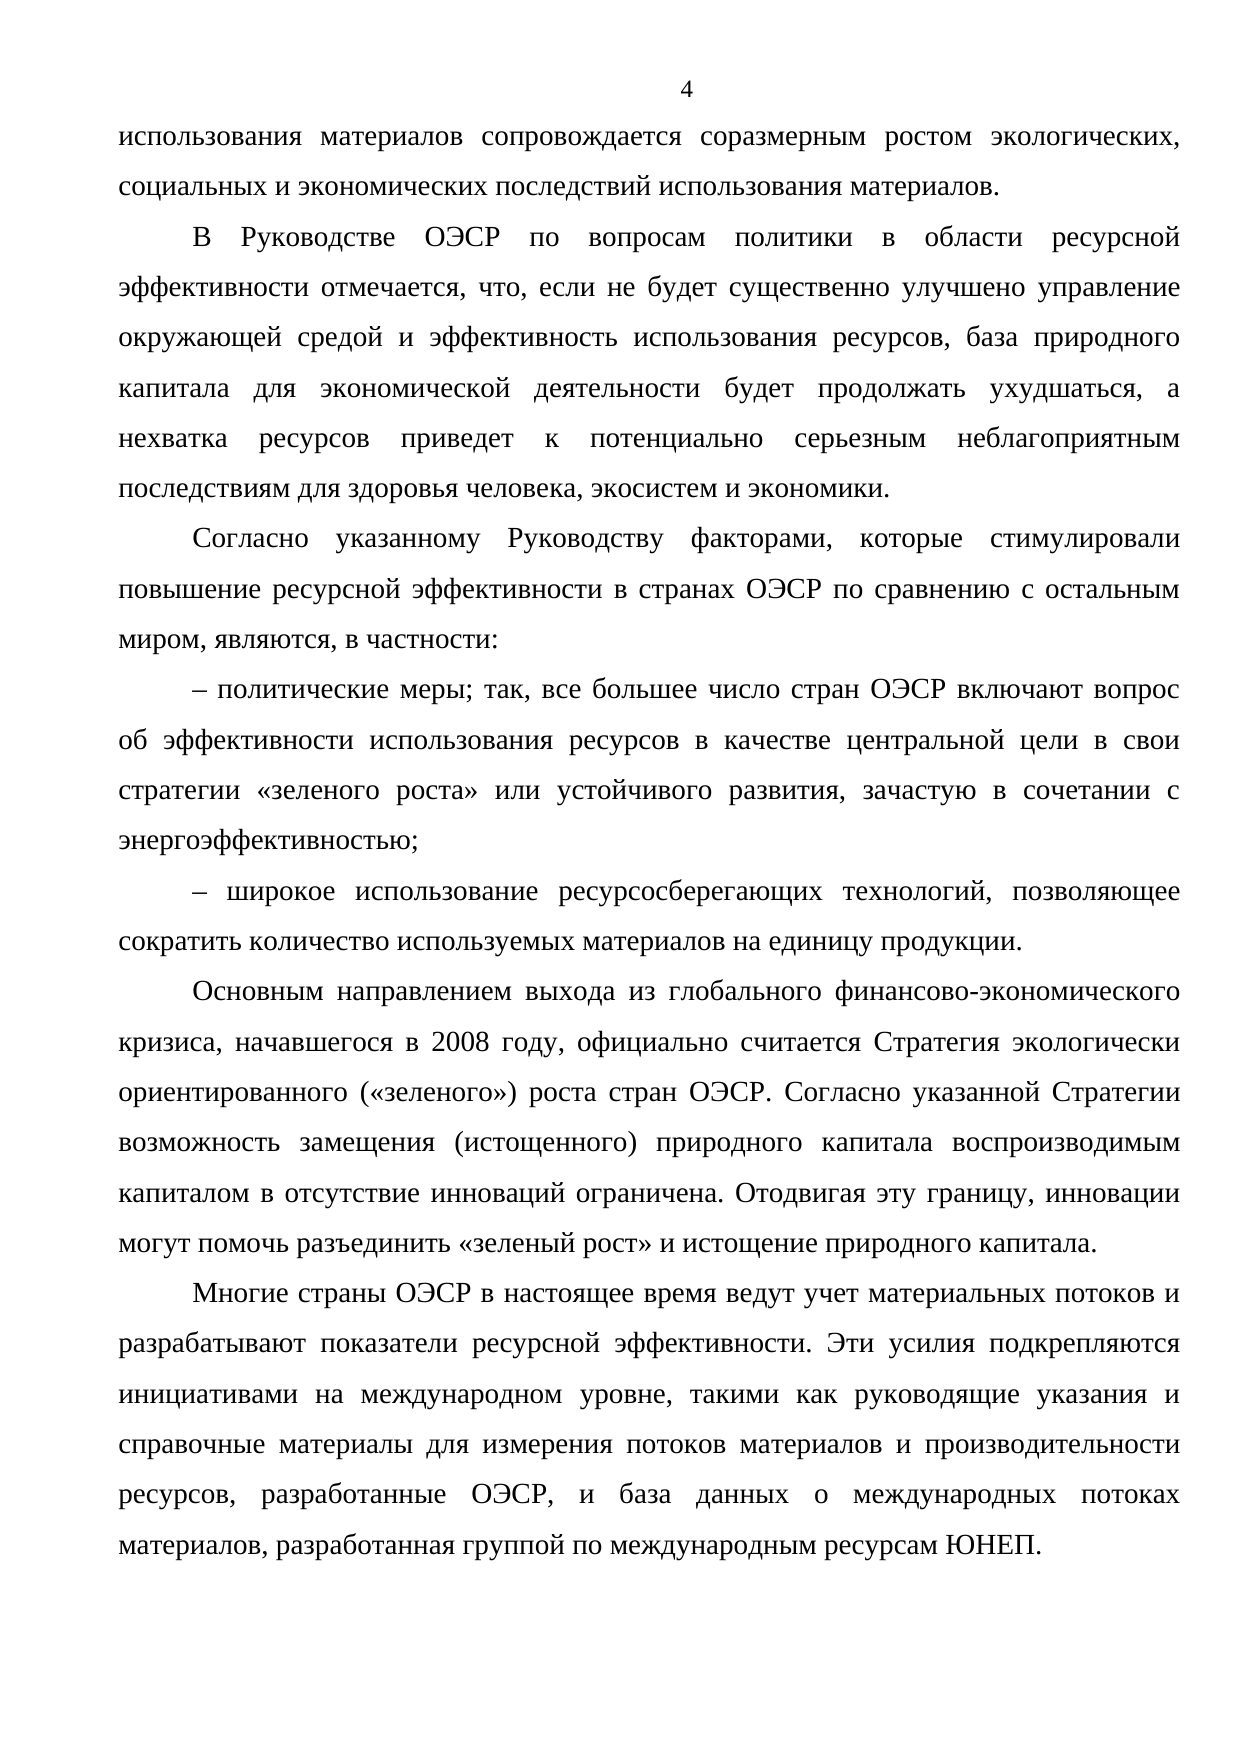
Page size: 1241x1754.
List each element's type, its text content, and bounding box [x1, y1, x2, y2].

text – широкое использование ресурсосберегающих технологий, позволяющее сократить количество используемых материалов на единицу продукции. [118, 873, 1181, 957]
text – политические меры; так, все большее число стран ОЭСР включают вопрос об эффективности использования ресурсов в качестве центральной цели в свои стратегии «зеленого роста» или устойчивого развития, зачастую в сочетании с энергоэффективностью; [118, 672, 1181, 856]
text В Руководстве ОЭСР по вопросам политики в области ресурсной эффективности отмечается, что, если не будет существенно улучшено управление окружающей средой и эффективность использования ресурсов, база природного капитала для экономической деятельности будет продолжать ухудшаться, а нехватка ресурсов приведет к потенциально серьезным неблагоприятным последствиям для здоровья человека, экосистем и экономики. [118, 219, 1181, 504]
text Основным направлением выхода из глобального финансово-экономического кризиса, начавшегося в 2008 году, официально считается Стратегия экологически ориентированного («зеленого») роста стран ОЭСР. Согласно указанной Стратегии возможность замещения (истощенного) природного капитала воспроизводимым капиталом в отсутствие инноваций ограничена. Отодвигая эту границу, инновации могут помочь разъединить «зеленый рост» и истощение природного капитала. [118, 973, 1181, 1258]
list Многие страны ОЭСР в настоящее время ведут учет материальных потоков и разрабатывают показатели ресурсной эффективности. Эти усилия подкрепляются инициативами на международном уровне, такими как руководящие указания и справочные материалы для измерения потоков материалов и производительности ресурсов, разработанные ОЭСР, и база данных о международных потоках материалов, разработанная группой по международным ресурсам ЮНЕП. [118, 1275, 1181, 1560]
text Согласно указанному Руководству факторами, которые стимулировали повышение ресурсной эффективности в странах ОЭСР по сравнению с остальным миром, являются, в частности: [118, 521, 1181, 655]
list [118, 118, 1181, 202]
